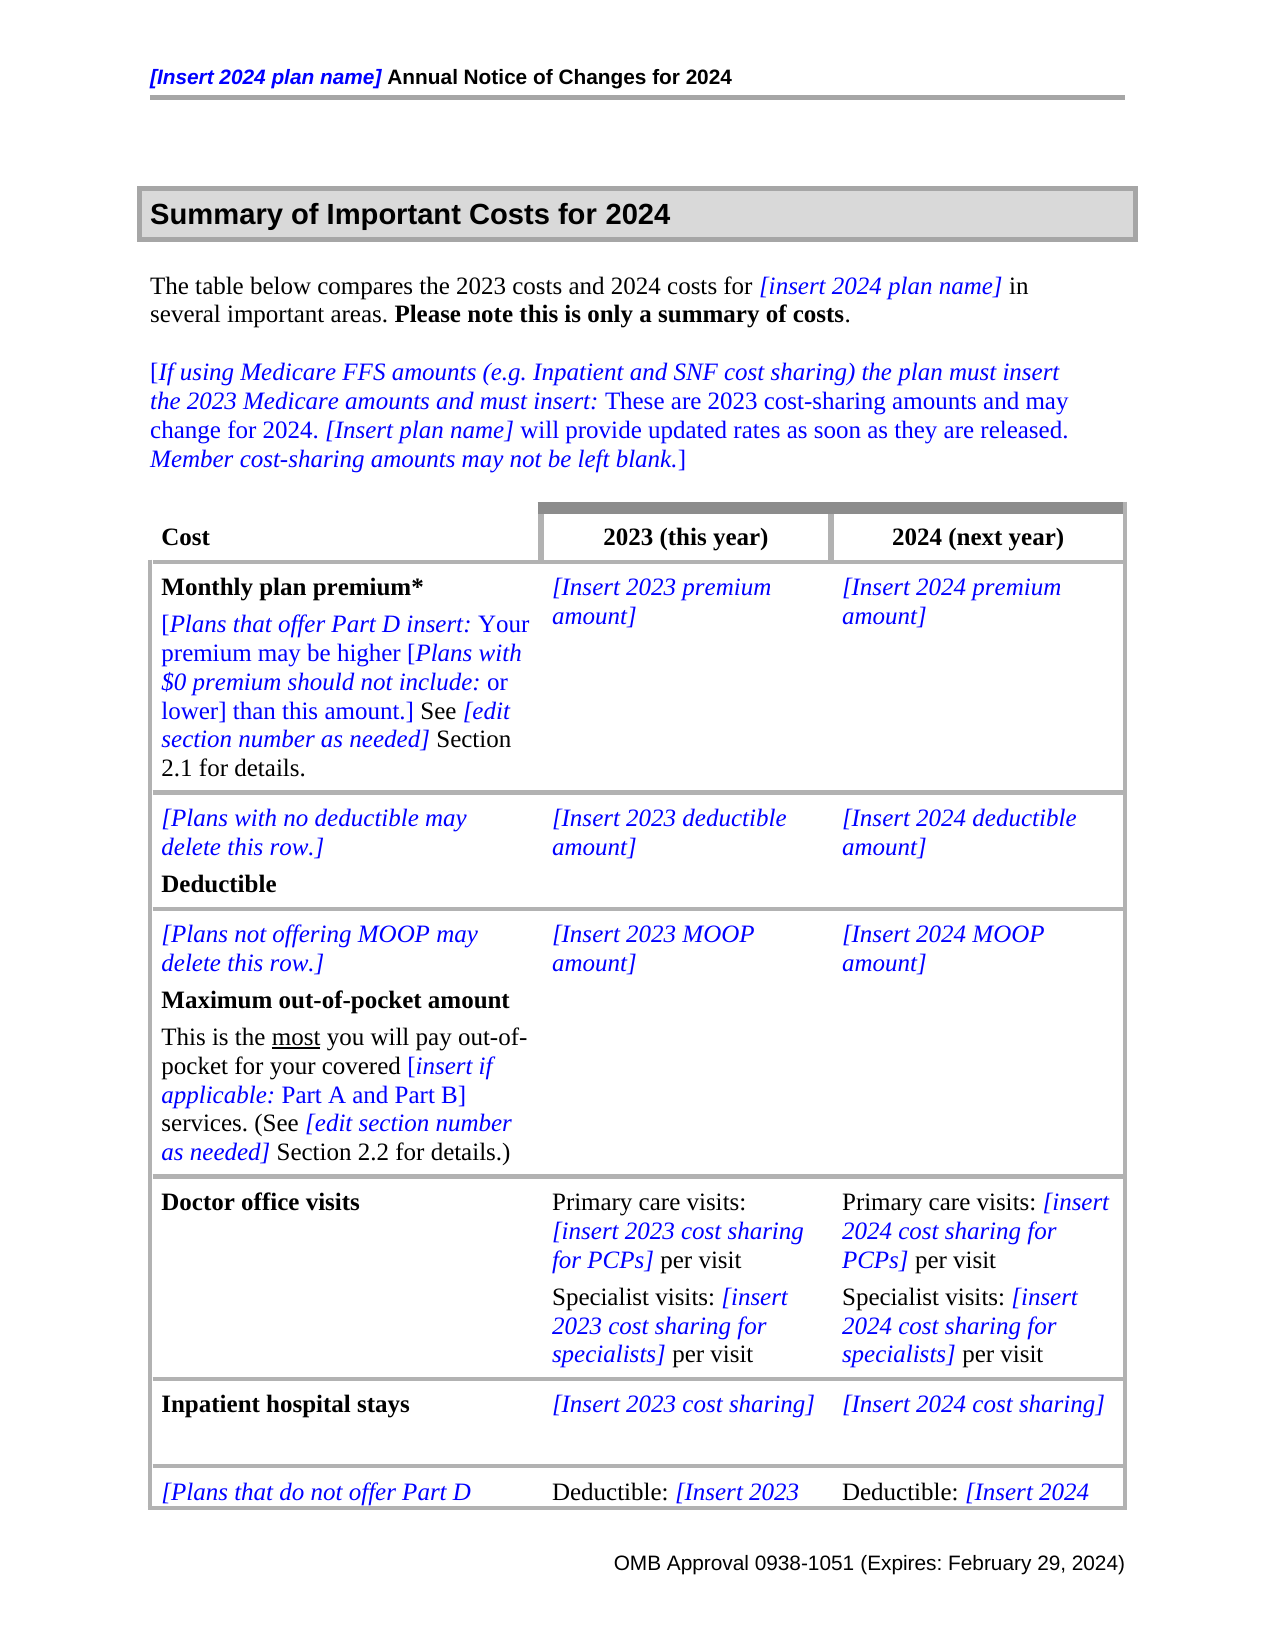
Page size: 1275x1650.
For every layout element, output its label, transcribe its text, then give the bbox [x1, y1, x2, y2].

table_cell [152, 1465, 541, 1506]
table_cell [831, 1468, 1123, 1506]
table_cell [Insert 2023 premium amount] [541, 564, 831, 790]
subtitle Summary of Important Costs for 2024 [142, 191, 1133, 237]
table_cell Doctor office visits [152, 1175, 541, 1377]
table_cell [Plans with no deductible may delete this row.] Deductible [152, 791, 541, 906]
table_cell [Plans not offering MOOP may delete this row.] Maximum out-of-pocket amount This is the most you will pay out-of-pocket for your covered [insert if applicable: Part A and Part B] services. (See [edit section number as needed] Section 2.2 for details.) [152, 908, 541, 1174]
table_cell [Insert 2024 premium amount] [831, 564, 1123, 790]
table_cell [Insert 2024 MOOP amount] [831, 911, 1123, 1174]
table_cell Monthly plan premium* [Plans that offer Part D insert: Your premium may be higher [Plans with $0 premium should not include: or lower] than this amount.] See [edit section number as needed] Section 2.1 for details. [152, 561, 541, 790]
table_cell Inpatient hospital stays [152, 1378, 541, 1464]
table_cell [Insert 2024 deductible amount] [831, 795, 1123, 906]
table_header Cost [150, 502, 538, 559]
text [If using Medicare FFS amounts (e.g. Inpatient and SNF cost sharing) the plan must insert the 2023 Medicare amounts and must insert: These are 2023 cost-sharing amounts and may change for 2024. [Insert plan name] will provide updated rates as soon as they are released. Member cost-sharing amounts may not be left blank.] [150, 357, 1096, 472]
table_cell [Insert 2023 cost sharing] [541, 1381, 831, 1464]
table_cell [Insert 2023 MOOP amount] [541, 911, 831, 1174]
table_cell Primary care visits: [insert 2024 cost sharing for PCPs] per visit Specialist visits: [insert 2024 cost sharing for specialists] per visit [831, 1179, 1123, 1377]
table_cell [Insert 2024 cost sharing] [831, 1381, 1123, 1464]
text The table below compares the 2023 costs and 2024 costs for [insert 2024 plan name] in several important areas. Please note this is only a summary of costs. [150, 271, 1096, 328]
table_header 2024 (next year) [834, 514, 1123, 559]
table_header 2023 (this year) [544, 514, 828, 559]
table_cell Primary care visits: [insert 2023 cost sharing for PCPs] per visit Specialist visits: [insert 2023 cost sharing for specialists] per visit [541, 1179, 831, 1377]
table_cell [Insert 2023 deductible amount] [541, 795, 831, 906]
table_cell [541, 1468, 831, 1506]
